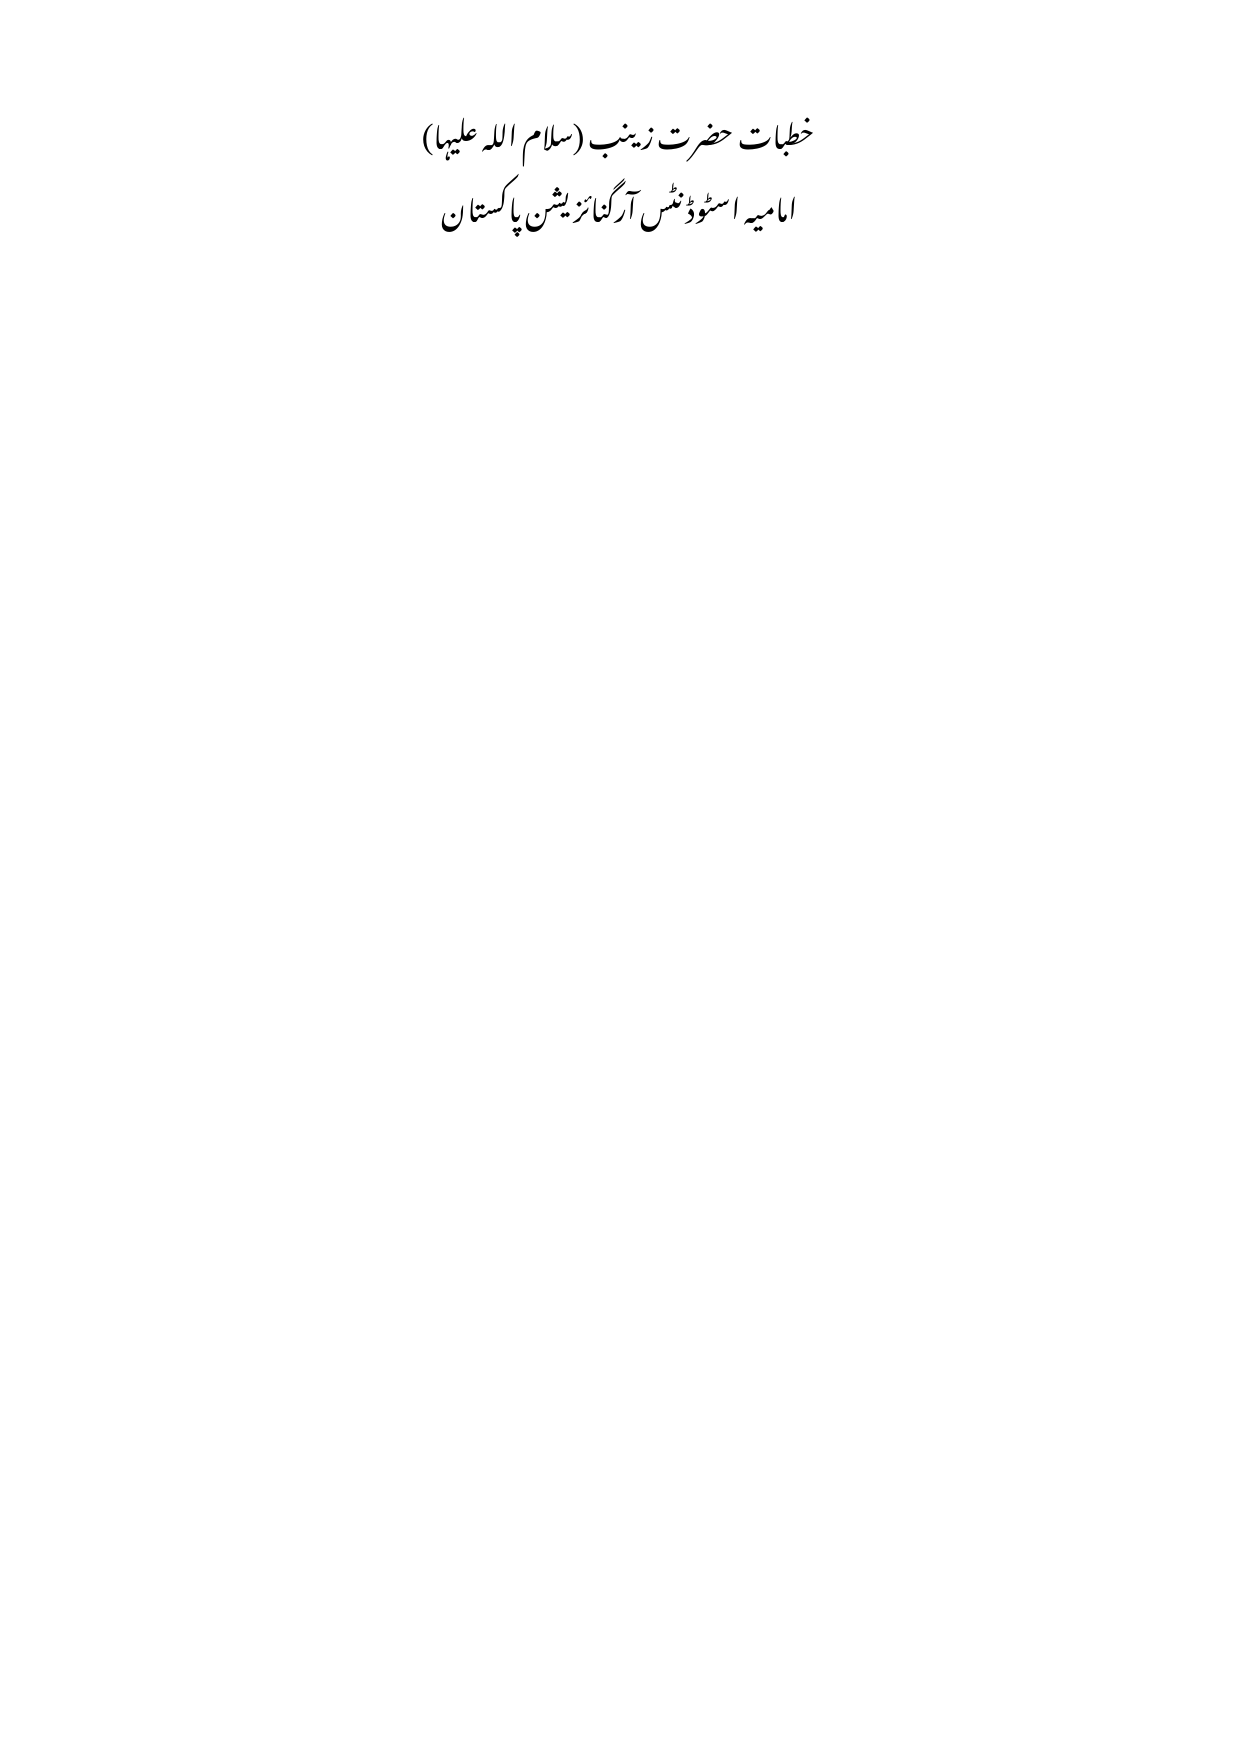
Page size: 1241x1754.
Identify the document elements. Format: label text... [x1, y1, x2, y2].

text امامیہ اسٹوڈنٹس آرگنائزیشن پاکستان [75, 167, 1165, 239]
text خطبات حضرت زینب (سلام اللہ علیہا) [75, 94, 1165, 167]
